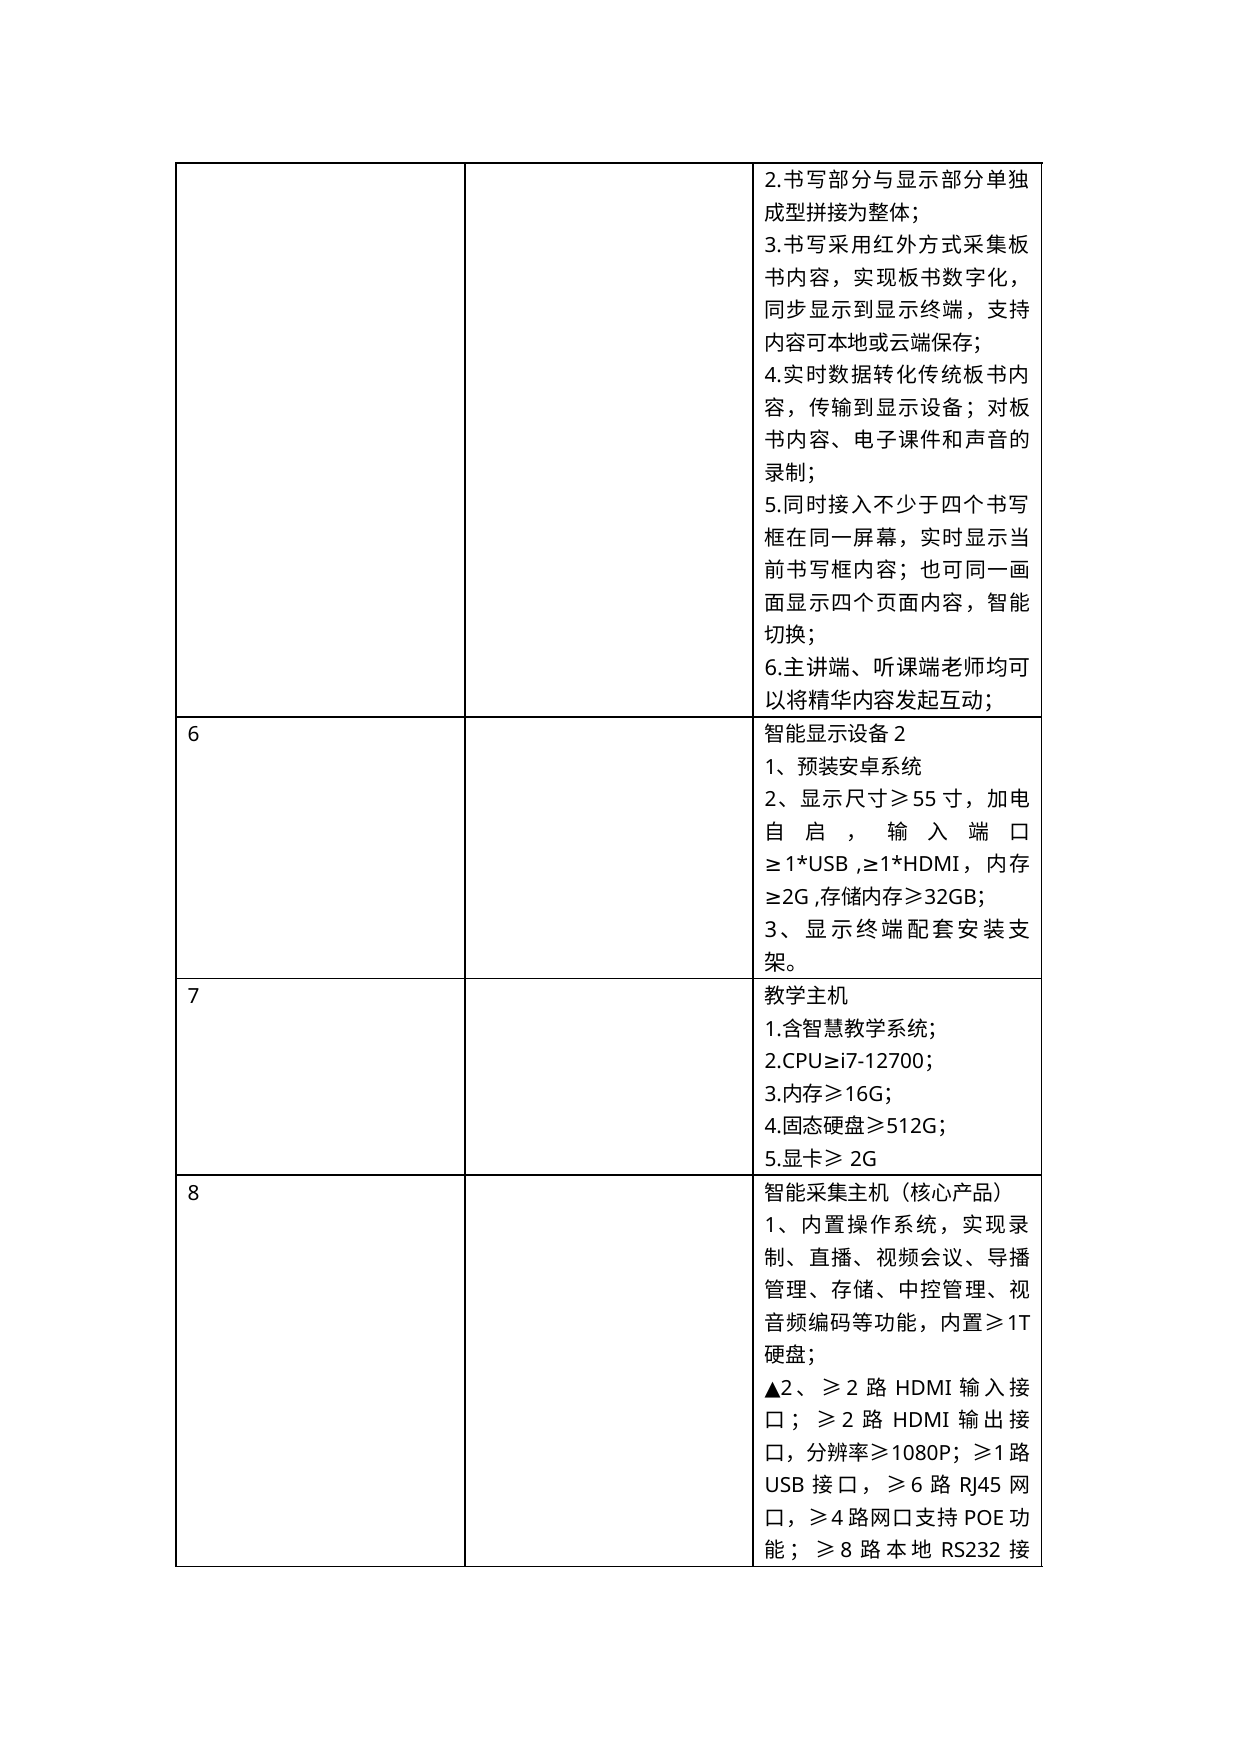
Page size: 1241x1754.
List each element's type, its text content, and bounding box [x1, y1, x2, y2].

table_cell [754, 1176, 1041, 1566]
table_cell [466, 718, 752, 978]
table_cell 7 [177, 979, 464, 1174]
table_cell [466, 164, 752, 716]
table_cell 5 [177, 164, 464, 716]
table_cell [466, 979, 752, 1174]
table_cell [466, 1176, 752, 1566]
table_cell 智能显示设备2 1、预装安卓系统 2、显示尺寸≥55寸，加电自启，输入端口≥1*USB ,≥1*HDMI，内存≥2G ,存储内存≥32GB； 3、显示终端配套安装支架。 [754, 718, 1041, 978]
table_cell 8 [177, 1176, 464, 1566]
table_cell 6 [177, 718, 464, 978]
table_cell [754, 164, 1041, 716]
table_cell 教学主机 1.含智慧教学系统； 2.CPU≥i7-12700； 3.内存≥16G； 4.固态硬盘≥512G； 5.显卡≥ 2G [754, 979, 1041, 1174]
